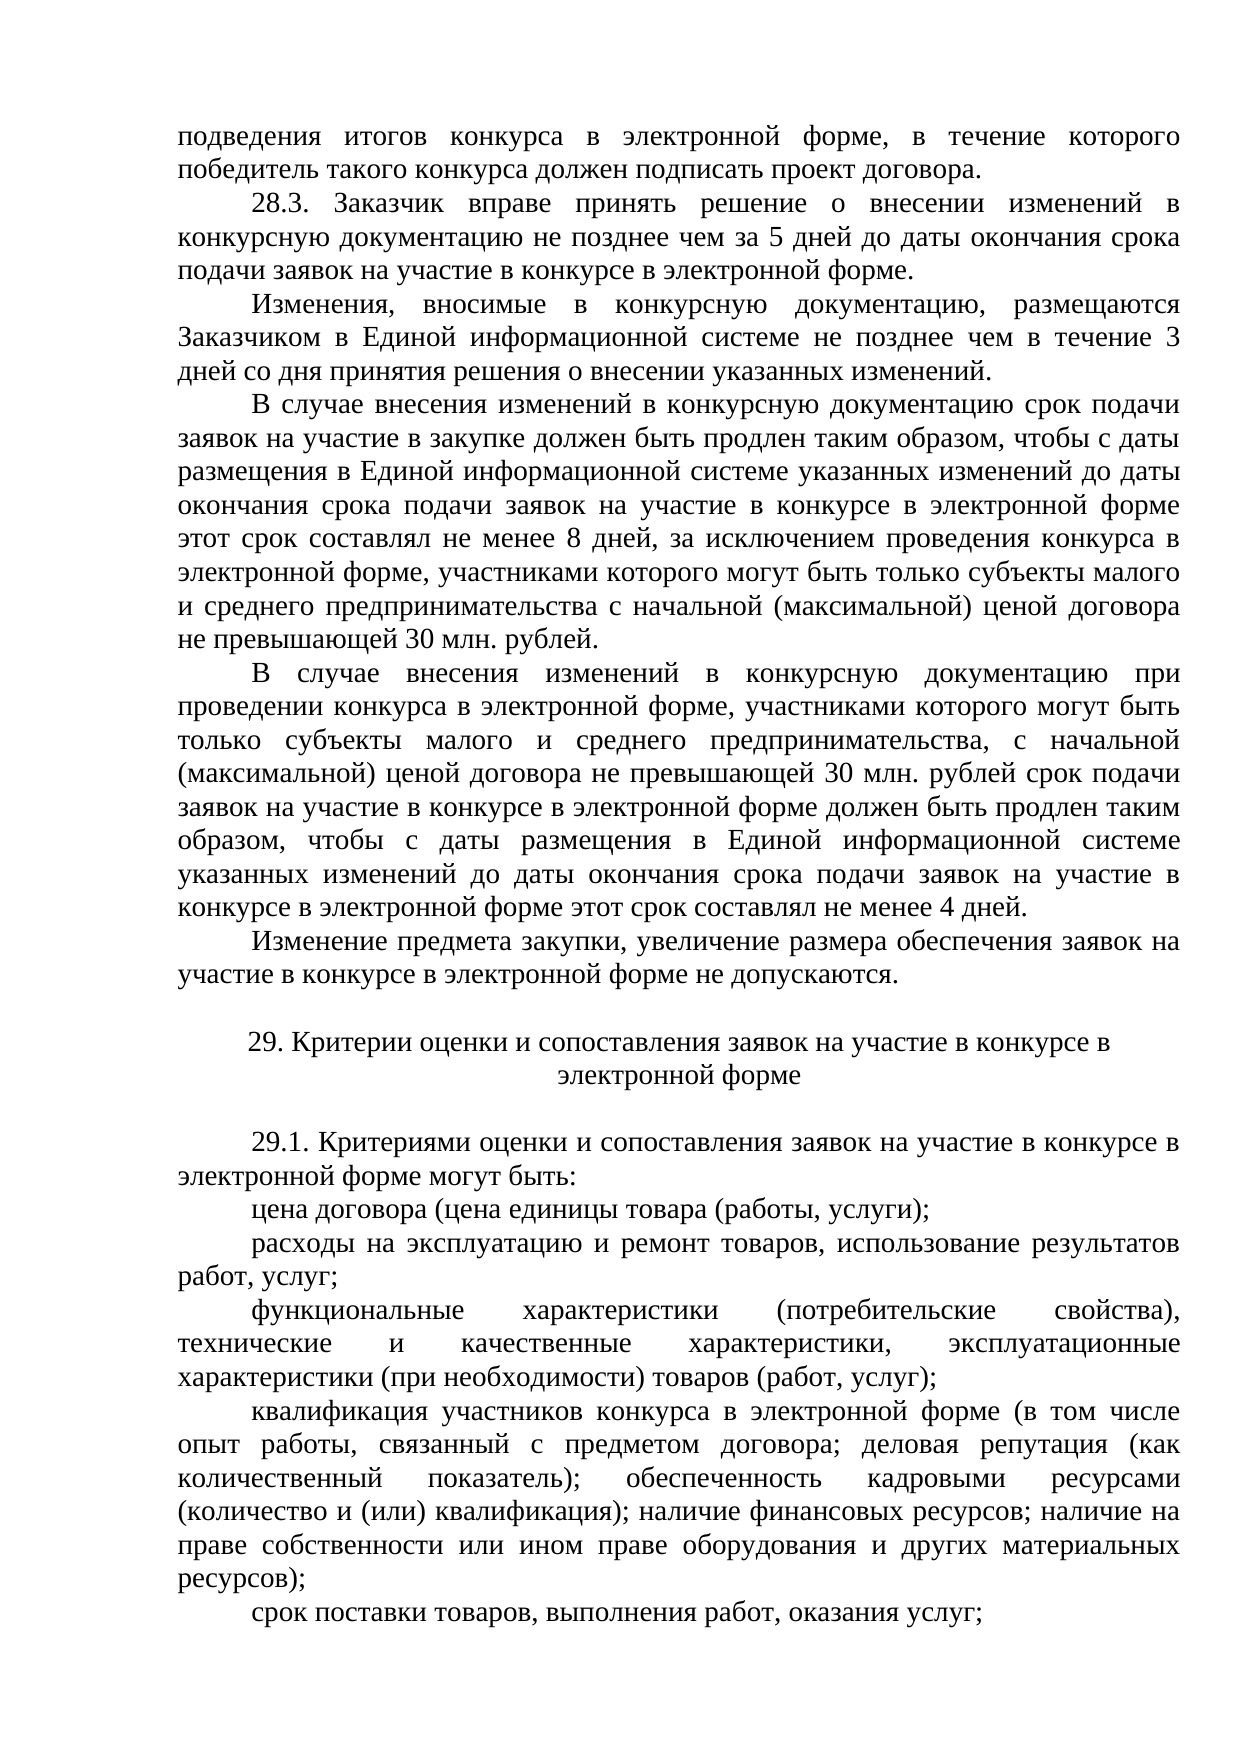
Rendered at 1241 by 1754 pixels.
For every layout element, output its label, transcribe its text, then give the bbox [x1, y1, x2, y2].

text квалификация участников конкурса в электронной форме (в том числе опыт работы, связанный с предметом договора; деловая репутация (как количественный показатель); обеспеченность кадровыми ресурсами (количество и (или) квалификация); наличие финансовых ресурсов; наличие на праве собственности или ином праве оборудования и других материальных ресурсов); [177, 1393, 1181, 1594]
text 29.1. Критериями оценки и сопоставления заявок на участие в конкурсе в электронной форме могут быть: [177, 1124, 1181, 1191]
text 29. Критерии оценки и сопоставления заявок на участие в конкурсе в электронной форме [177, 1024, 1181, 1091]
text срок поставки товаров, выполнения работ, оказания услуг; [177, 1594, 1181, 1627]
text 28.3. Заказчик вправе принять решение о внесении изменений в конкурсную документацию не позднее чем за 5 дней до даты окончания срока подачи заявок на участие в конкурсе в электронной форме. [177, 185, 1181, 286]
list Изменение предмета закупки, увеличение размера обеспечения заявок на участие в конкурсе в электронной форме не допускаются. [177, 923, 1181, 990]
list В случае внесения изменений в конкурсную документацию срок подачи заявок на участие в закупке должен быть продлен таким образом, чтобы с даты размещения в Единой информационной системе указанных изменений до даты окончания срока подачи заявок на участие в конкурсе в электронной форме этот срок составлял не менее 8 дней, за исключением проведения конкурса в электронной форме, участниками которого могут быть только субъекты малого и среднего предпринимательства с начальной (максимальной) ценой договора не превышающей 30 млн. рублей. [177, 386, 1181, 655]
text Изменения, вносимые в конкурсную документацию, размещаются Заказчиком в Единой информационной системе не позднее чем в течение 3 дней со дня принятия решения о внесении указанных изменений. [177, 286, 1181, 386]
text функциональные характеристики (потребительские свойства), технические и качественные характеристики, эксплуатационные характеристики (при необходимости) товаров (работ, услуг); [177, 1292, 1181, 1393]
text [177, 118, 1181, 185]
text цена договора (цена единицы товара (работы, услуги); [177, 1191, 1181, 1225]
list В случае внесения изменений в конкурсную документацию при проведении конкурса в электронной форме, участниками которого могут быть только субъекты малого и среднего предпринимательства, с начальной (максимальной) ценой договора не превышающей 30 млн. рублей срок подачи заявок на участие в конкурсе в электронной форме должен быть продлен таким образом, чтобы с даты размещения в Единой информационной системе указанных изменений до даты окончания срока подачи заявок на участие в конкурсе в электронной форме этот срок составлял не менее 4 дней. [177, 655, 1181, 923]
text расходы на эксплуатацию и ремонт товаров, использование результатов работ, услуг; [177, 1225, 1181, 1292]
